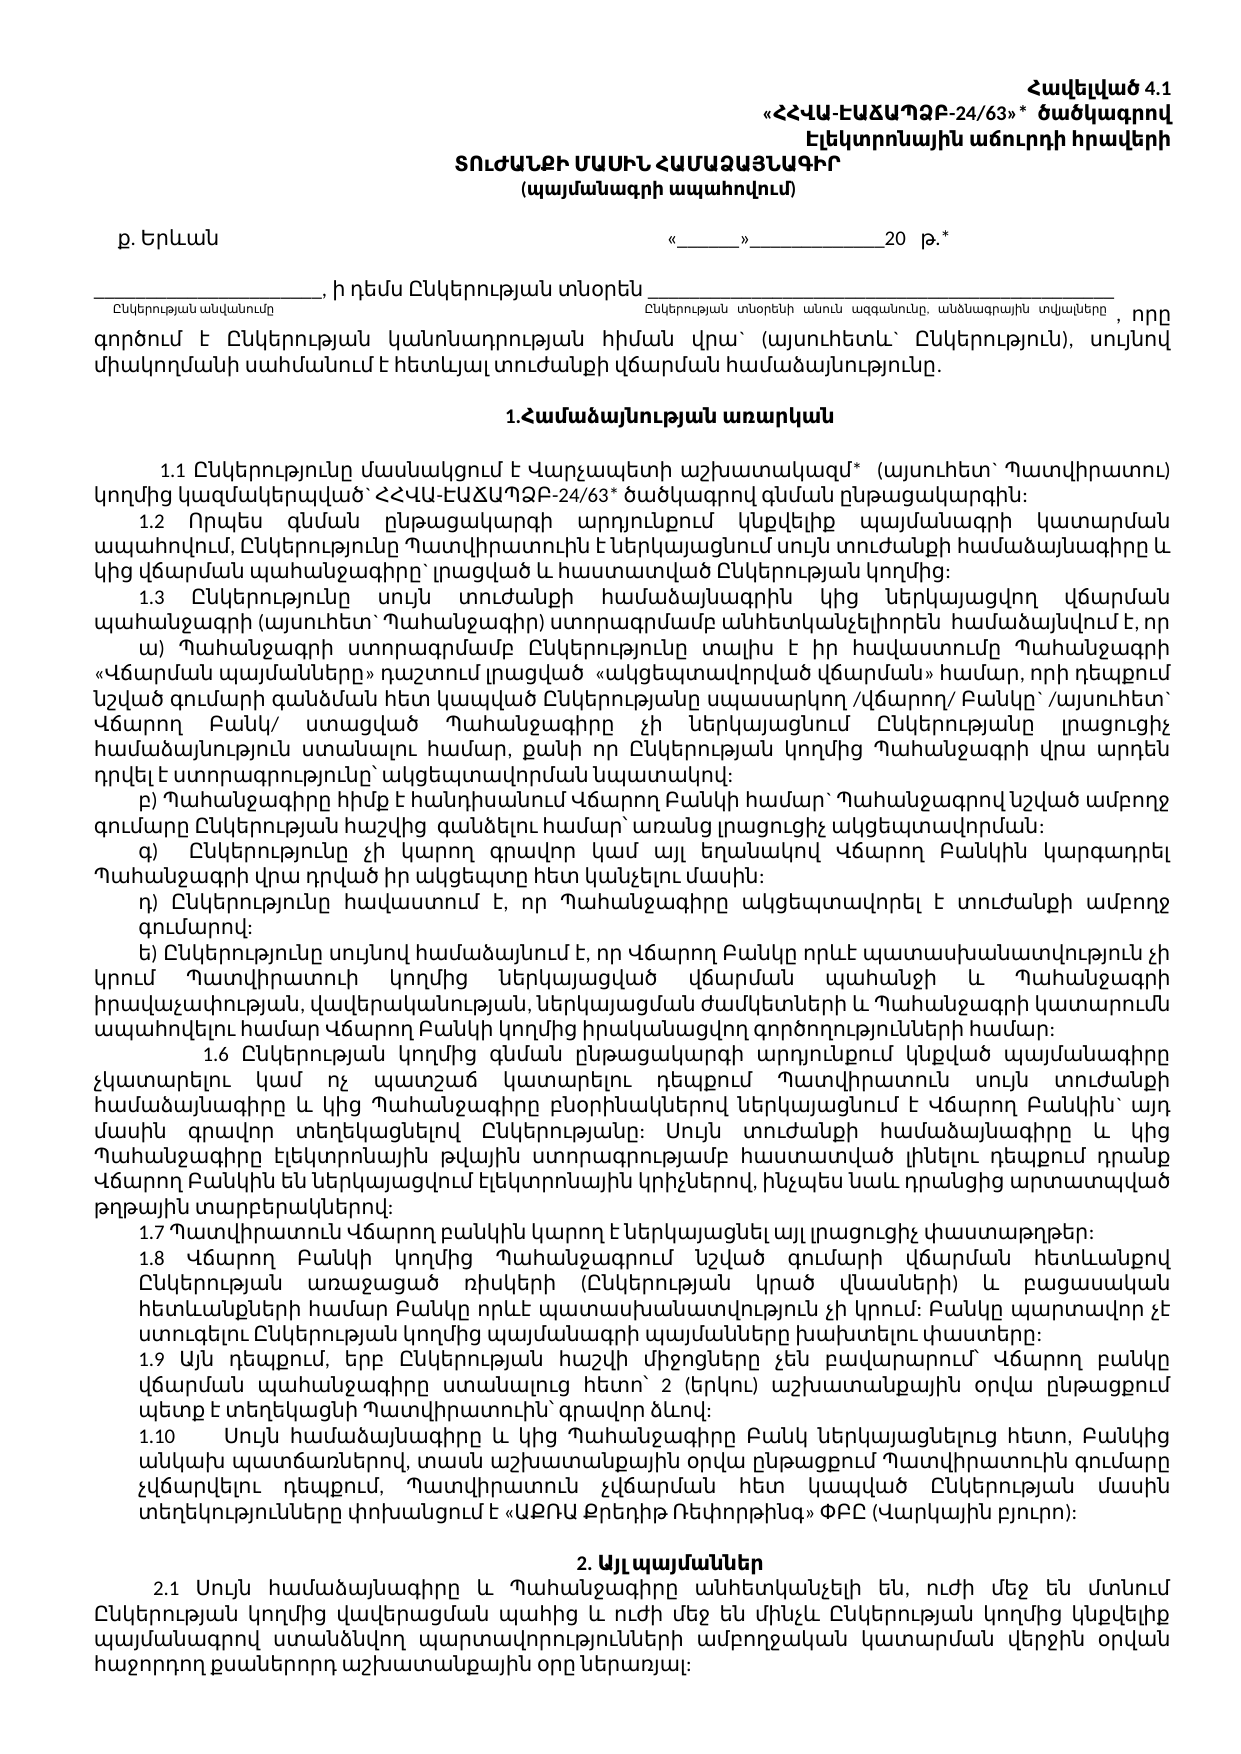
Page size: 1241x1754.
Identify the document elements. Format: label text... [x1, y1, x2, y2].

text 1.Համաձայնության առարկան [169, 403, 1171, 428]
text ՏՈւԺԱՆՔԻ ՄԱՍԻՆ ՀԱՄԱՁԱՅՆԱԳԻՐ [94, 151, 1171, 177]
text 1.10 Սույն համաձայնագիրը և կից Պահանջագիրը Բանկ ներկայացնելուց հետո, Բանկից անկախ պատճառներով, տասն աշխատանքային օրվա ընթացքում Պատվիրատուին գումարը չվճարվելու դեպքում, Պատվիրատուն չվճարման հետ կապված Ընկերության մասին տեղեկությունները փոխանցում է «ԱՔՌԱ Քրեդիթ Ռեփորթինգ» ՓԲԸ (Վարկային բյուրո): [138, 1423, 1171, 1524]
text 1.1 Ընկերությունը մասնակցում է Վարչապետի աշխատակազմ* (այսուհետ` Պատվիրատու) կողմից կազմակերպված` ՀՀՎԱ-ԷԱՃԱՊՁԲ-24/63* ծածկագրով գնման ընթացակարգին: [94, 457, 1171, 508]
text Ընկերության անվանումը Ընկերության տնօրենի անուն ազգանունը, անձնագրային տվյալները , որը գործում է Ընկերության կանոնադրության հիման վրա` (այսուհետև` Ընկերություն), սույնով միակողմանի սահմանում է հետևյալ տուժանքի վճարման համաձայնությունը. [94, 301, 1171, 377]
text «ՀՀՎԱ-ԷԱՃԱՊՁԲ-24/63»* ծածկագրով [94, 100, 1171, 126]
text 2.1 Սույն համաձայնագիրը և Պահանջագիրը անհետկանչելի են, ուժի մեջ են մտնում Ընկերության կողմից վավերացման պահից և ուժի մեջ են մինչև Ընկերության կողմից կնքվելիք պայմանագրով ստանձնվող պարտավորությունների ամբողջական կատարման վերջին օրվան հաջորդող քսաներորդ աշխատանքային օրը ներառյալ: [94, 1575, 1171, 1677]
text 1.2 Որպես գնման ընթացակարգի արդյունքում կնքվելիք պայմանագրի կատարման ապահովում, Ընկերությունը Պատվիրատուին է ներկայացնում սույն տուժանքի համաձայնագիրը և կից վճարման պահանջագիրը` լրացված և հաստատված Ընկերության կողմից: [94, 508, 1171, 584]
text ք. Երևան «______»_____________20 թ.* [94, 225, 1171, 250]
text Էլեկտրոնային աճուրդի հրավերի [94, 126, 1171, 151]
text 1.7 Պատվիրատուն Վճարող բանկին կարող է ներկայացնել այլ լրացուցիչ փաստաթղթեր: [138, 1219, 1171, 1245]
text գ) Ընկերությունը չի կարող գրավոր կամ այլ եղանակով Վճարող Բանկին կարգադրել Պահանջագրի վրա դրված իր ակցեպտը հետ կանչելու մասին: [94, 838, 1171, 889]
text 1.6 Ընկերության կողմից գնման ընթացակարգի արդյունքում կնքված պայմանագիրը չկատարելու կամ ոչ պատշաճ կատարելու դեպքում Պատվիրատուն սույն տուժանքի համաձայնագիրը և կից Պահանջագիրը բնօրինակներով ներկայացնում է Վճարող Բանկին` այդ մասին գրավոր տեղեկացնելով Ընկերությանը: Սույն տուժանքի համաձայնագիրը և կից Պահանջագիրը էլեկտրոնային թվային ստորագրությամբ հաստատված լինելու դեպքում դրանք Վճարող Բանկին են ներկայացվում էլեկտրոնային կրիչներով, ինչպես նաև դրանցից արտատպված թղթային տարբերակներով: [94, 1042, 1171, 1219]
text 1.3 Ընկերությունը սույն տուժանքի համաձայնագրին կից ներկայացվող վճարման պահանջագրի (այսուհետ` Պահանջագիր) ստորագրմամբ անհետկանչելիորեն համաձայնվում է, որ [94, 584, 1171, 635]
text ______________________, ի դեմս Ընկերության տնօրեն _____________________________________________ [94, 276, 1171, 301]
text Հավելված 4.1 [94, 75, 1171, 100]
text ե) Ընկերությունը սույնով համաձայնում է, որ Վճարող Բանկը որևէ պատասխանատվություն չի կրում Պատվիրատուի կողմից ներկայացված վճարման պահանջի և Պահանջագրի իրավաչափության, վավերականության, ներկայացման ժամկետների և Պահանջագրի կատարումն ապահովելու համար Վճարող Բանկի կողմից իրականացվող գործողությունների համար: [94, 940, 1171, 1042]
text ա) Պահանջագրի ստորագրմամբ Ընկերությունը տալիս է իր հավաստումը Պահանջագրի «Վճարման պայմանները» դաշտում լրացված «ակցեպտավորված վճարման» համար, որի դեպքում նշված գումարի գանձման հետ կապված Ընկերությանը սպասարկող /վճարող/ Բանկը` /այսուհետ` Վճարող Բանկ/ ստացված Պահանջագիրը չի ներկայացնում Ընկերությանը լրացուցիչ համաձայնություն ստանալու համար, քանի որ Ընկերության կողմից Պահանջագրի վրա արդեն դրվել է ստորագրությունը՝ ակցեպտավորման նպատակով: [94, 635, 1171, 787]
text (պայմանագրի ապահովում) [94, 177, 1171, 199]
text 1.9 Այն դեպքում, երբ Ընկերության հաշվի միջոցները չեն բավարարում՝ Վճարող բանկը վճարման պահանջագիրը ստանալուց հետո՝ 2 (երկու) աշխատանքային օրվա ընթացքում պետք է տեղեկացնի Պատվիրատուին՝ գրավոր ձևով: [138, 1347, 1171, 1423]
text դ) Ընկերությունը հավաստում է, որ Պահանջագիրը ակցեպտավորել է տուժանքի ամբողջ գումարով: [138, 889, 1171, 940]
text 1.8 Վճարող Բանկի կողմից Պահանջագրում նշված գումարի վճարման հետևանքով Ընկերության առաջացած ռիսկերի (Ընկերության կրած վնասների) և բացասական հետևանքների համար Բանկը որևէ պատասխանատվություն չի կրում: Բանկը պարտավոր չէ ստուգելու Ընկերության կողմից պայմանագրի պայմանները խախտելու փաստերը: [138, 1245, 1171, 1347]
text 2. Այլ պայմաններ [169, 1550, 1171, 1575]
text բ) Պահանջագիրը հիմք է հանդիսանում Վճարող Բանկի համար` Պահանջագրով նշված ամբողջ գումարը Ընկերության հաշվից գանձելու համար՝ առանց լրացուցիչ ակցեպտավորման: [94, 787, 1171, 838]
